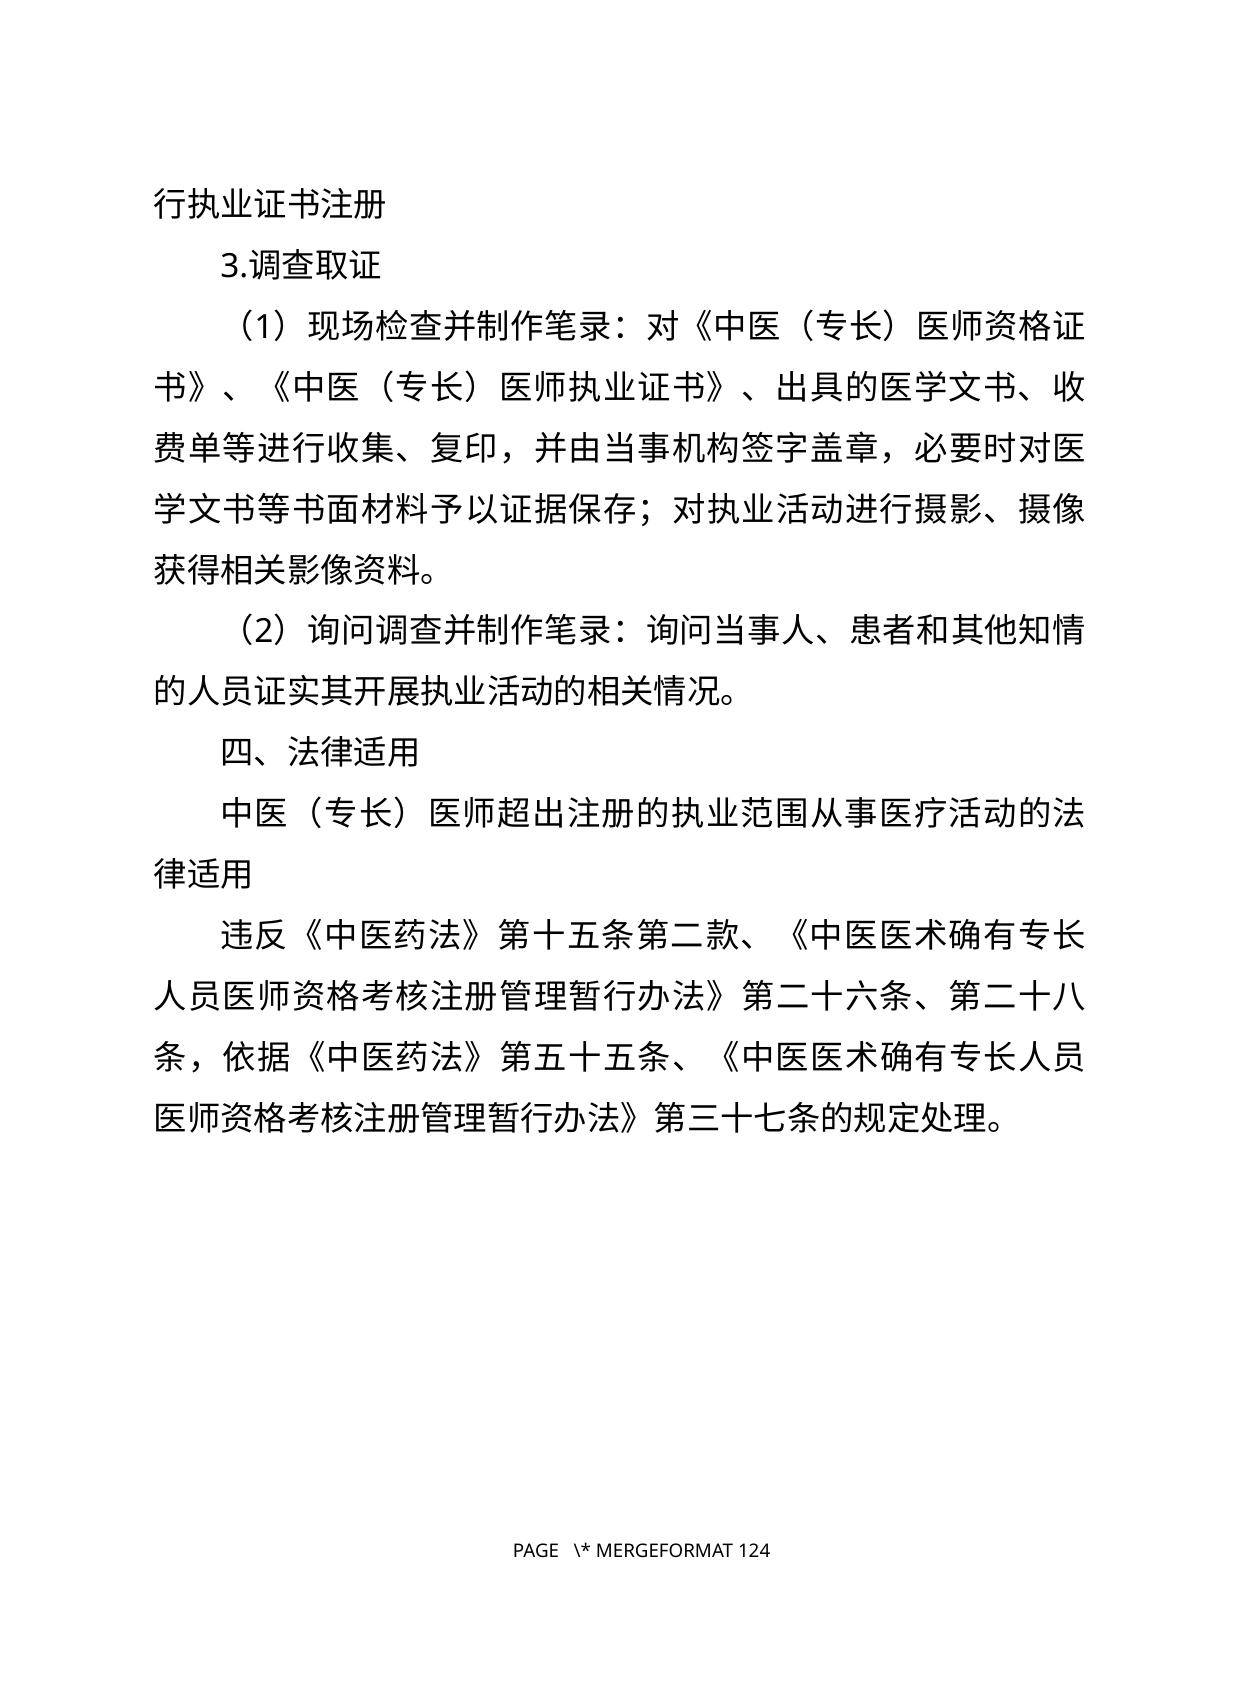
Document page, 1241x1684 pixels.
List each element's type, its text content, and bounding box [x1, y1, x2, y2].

text 3.调查取证 [153, 232, 1087, 293]
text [153, 171, 1087, 232]
text 违反《中医药法》第十五条第二款、《中医医术确有专长人员医师资格考核注册管理暂行办法》第二十六条、第二十八条，依据《中医药法》第五十五条、《中医医术确有专长人员医师资格考核注册管理暂行办法》第三十七条的规定处理。 [153, 903, 1087, 1146]
text 四、法律适用 [153, 720, 1087, 781]
text （2）询问调查并制作笔录：询问当事人、患者和其他知情的人员证实其开展执业活动的相关情况。 [153, 598, 1087, 720]
text （1）现场检查并制作笔录：对《中医（专长）医师资格证书》、《中医（专长）医师执业证书》、出具的医学文书、收费单等进行收集、复印，并由当事机构签字盖章，必要时对医学文书等书面材料予以证据保存；对执业活动进行摄影、摄像获得相关影像资料。 [153, 293, 1087, 598]
text 中医（专长）医师超出注册的执业范围从事医疗活动的法律适用 [153, 781, 1087, 903]
